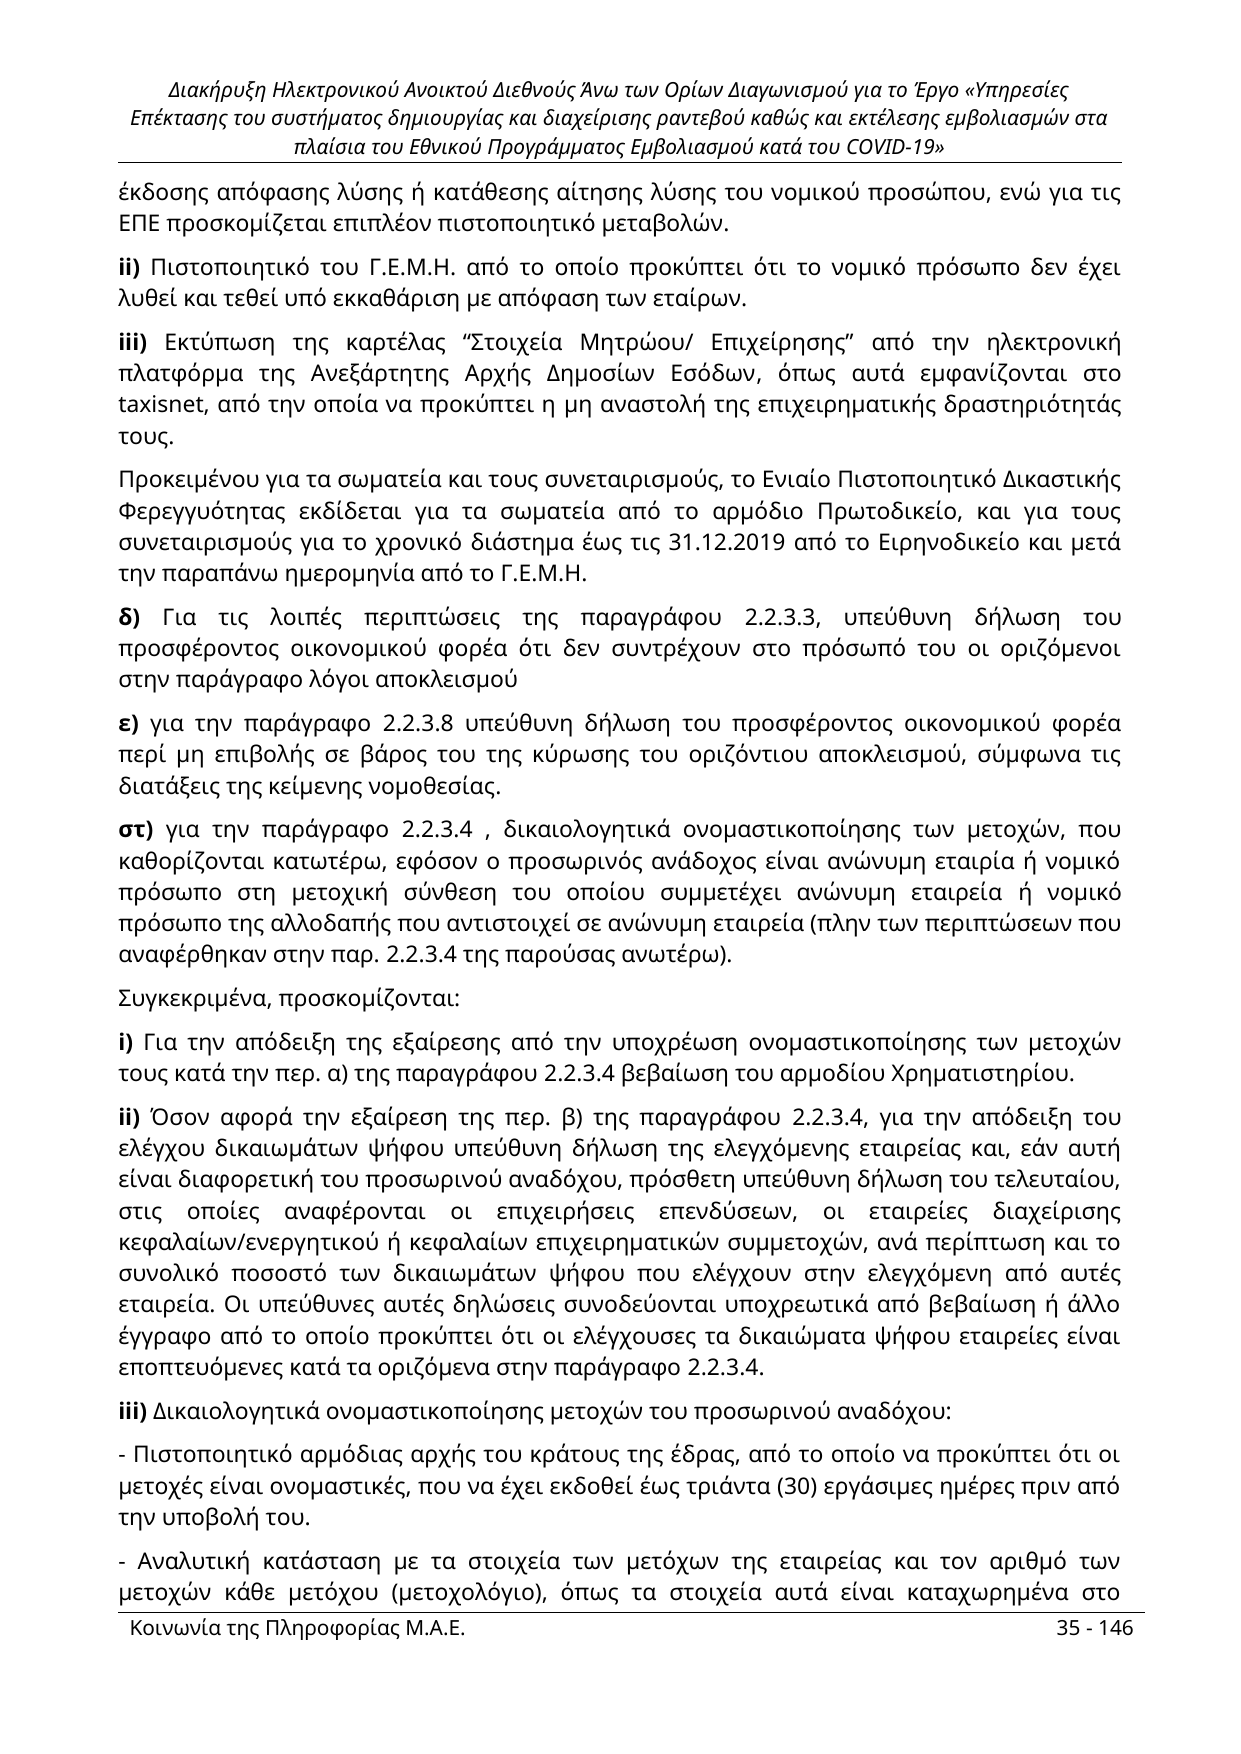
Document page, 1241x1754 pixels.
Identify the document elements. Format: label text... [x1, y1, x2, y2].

text iii) Δικαιολογητικά ονομαστικοποίησης μετοχών του προσωρινού αναδόχου: [118, 1395, 1122, 1426]
text iii) Εκτύπωση της καρτέλας “Στοιχεία Μητρώου/ Επιχείρησης” από την ηλεκτρονική πλατφόρμα της Ανεξάρτητης Αρχής Δημοσίων Εσόδων, όπως αυτά εμφανίζονται στο taxisnet, από την οποία να προκύπτει η μη αναστολή της επιχειρηματικής δραστηριότητάς τους. [118, 326, 1122, 451]
text Προκειμένου για τα σωματεία και τους συνεταιρισμούς, το Ενιαίο Πιστοποιητικό Δικαστικής Φερεγγυότητας εκδίδεται για τα σωματεία από το αρμόδιο Πρωτοδικείο, και για τους συνεταιρισμούς για το χρονικό διάστημα έως τις 31.12.2019 από το Ειρηνοδικείο και μετά την παραπάνω ημερομηνία από το Γ.Ε.Μ.Η. [118, 463, 1122, 588]
text Συγκεκριμένα, προσκομίζονται: [118, 982, 1122, 1013]
text i) Για την απόδειξη της εξαίρεσης από την υποχρέωση ονομαστικοποίησης των μετοχών τους κατά την περ. α) της παραγράφου 2.2.3.4 βεβαίωση του αρμοδίου Χρηματιστηρίου. [118, 1026, 1122, 1088]
text δ) Για τις λοιπές περιπτώσεις της παραγράφου 2.2.3.3, υπεύθυνη δήλωση του προσφέροντος οικονομικού φορέα ότι δεν συντρέχουν στο πρόσωπό του οι οριζόμενοι στην παράγραφο λόγοι αποκλεισμού [118, 601, 1122, 695]
text στ) για την παράγραφο 2.2.3.4 , δικαιολογητικά ονομαστικοποίησης των μετοχών, που καθορίζονται κατωτέρω, εφόσον ο προσωρινός ανάδοχος είναι ανώνυμη εταιρία ή νομικό πρόσωπο στη μετοχική σύνθεση του οποίου συμμετέχει ανώνυμη εταιρεία ή νομικό πρόσωπο της αλλοδαπής που αντιστοιχεί σε ανώνυμη εταιρεία (πλην των περιπτώσεων που αναφέρθηκαν στην παρ. 2.2.3.4 της παρούσας ανωτέρω). [118, 813, 1122, 970]
text ε) για την παράγραφο 2.2.3.8 υπεύθυνη δήλωση του προσφέροντος οικονομικού φορέα περί μη επιβολής σε βάρος του της κύρωσης του οριζόντιου αποκλεισμού, σύμφωνα τις διατάξεις της κείμενης νομοθεσίας. [118, 707, 1122, 801]
text ii) Όσον αφορά την εξαίρεση της περ. β) της παραγράφου 2.2.3.4, για την απόδειξη του ελέγχου δικαιωμάτων ψήφου υπεύθυνη δήλωση της ελεγχόμενης εταιρείας και, εάν αυτή είναι διαφορετική του προσωρινού αναδόχου, πρόσθετη υπεύθυνη δήλωση του τελευταίου, στις οποίες αναφέρονται οι επιχειρήσεις επενδύσεων, οι εταιρείες διαχείρισης κεφαλαίων/ενεργητικού ή κεφαλαίων επιχειρηματικών συμμετοχών, ανά περίπτωση και το συνολικό ποσοστό των δικαιωμάτων ψήφου που ελέγχουν στην ελεγχόμενη από αυτές εταιρεία. Οι υπεύθυνες αυτές δηλώσεις συνοδεύονται υποχρεωτικά από βεβαίωση ή άλλο έγγραφο από το οποίο προκύπτει ότι οι ελέγχουσες τα δικαιώματα ψήφου εταιρείες είναι εποπτευόμενες κατά τα οριζόμενα στην παράγραφο 2.2.3.4. [118, 1101, 1122, 1382]
text ii) Πιστοποιητικό του Γ.Ε.Μ.Η. από το οποίο προκύπτει ότι το νομικό πρόσωπο δεν έχει λυθεί και τεθεί υπό εκκαθάριση με απόφαση των εταίρων. [118, 251, 1122, 313]
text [118, 176, 1122, 238]
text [118, 1545, 1122, 1607]
text - Πιστοποιητικό αρμόδιας αρχής του κράτους της έδρας, από το οποίο να προκύπτει ότι οι μετοχές είναι ονομαστικές, που να έχει εκδοθεί έως τριάντα (30) εργάσιμες ημέρες πριν από την υποβολή του. [118, 1438, 1122, 1532]
